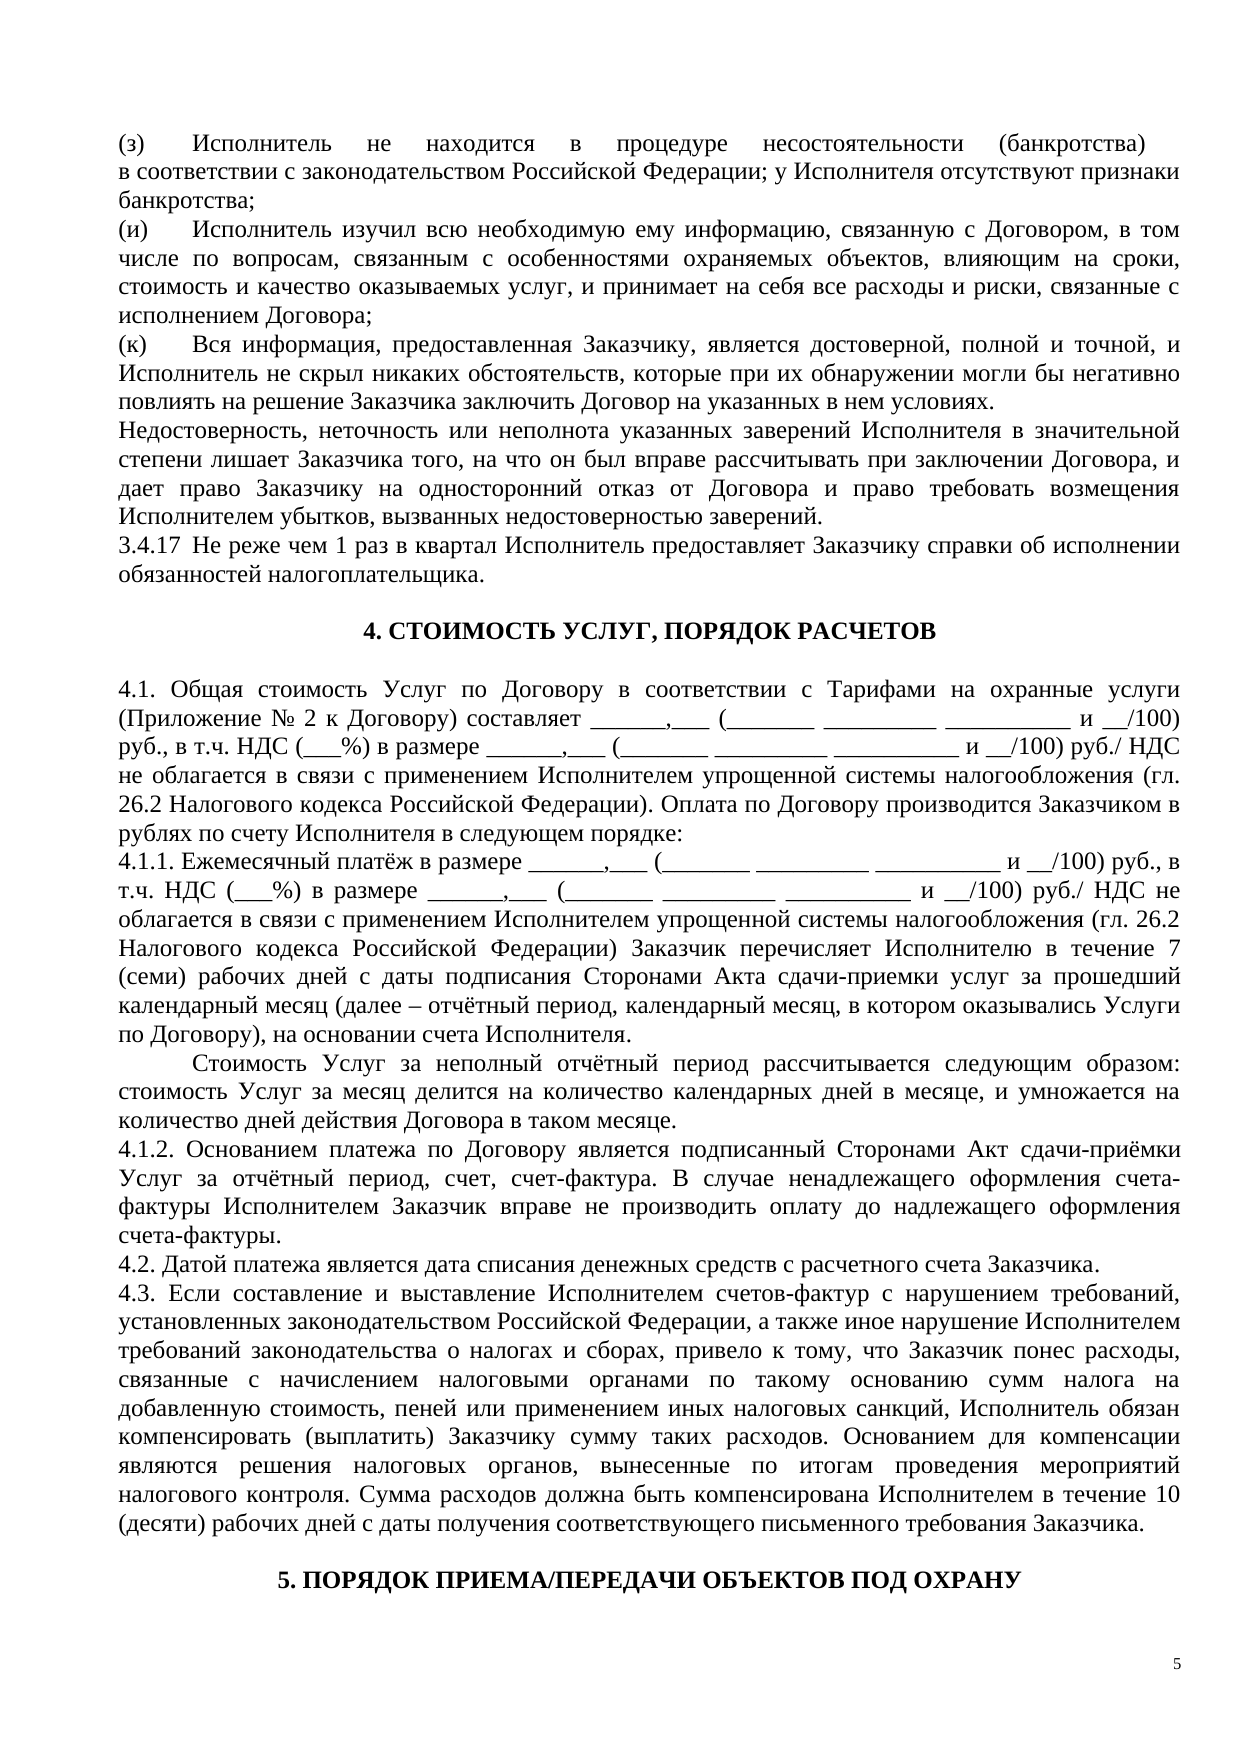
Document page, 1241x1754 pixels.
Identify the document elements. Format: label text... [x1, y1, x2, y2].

text (и) Исполнитель изучил всю необходимую ему информацию, связанную с Договором, в том числе по вопросам, связанным с особенностями охраняемых объектов, влияющим на сроки, стоимость и качество оказываемых услуг, и принимает на себя все расходы и риски, связанные с исполнением Договора; [118, 214, 1181, 329]
text 4.1. Общая стоимость Услуг по Договору в соответствии с Тарифами на охранные услуги (Приложение № 2 к Договору) составляет ______,___ (_______ _________ __________ и __/100) руб., в т.ч. НДС (___%) в размере ______,___ (_______ _________ __________ и __/100) руб./ НДС не облагается в связи с применением Исполнителем упрощенной системы налогообложения (гл. 26.2 Налогового кодекса Российской Федерации). Оплата по Договору производится Заказчиком в рублях по счету Исполнителя в следующем порядке: [118, 674, 1181, 846]
text Стоимость Услуг за неполный отчётный период рассчитывается следующим образом: стоимость Услуг за месяц делится на количество календарных дней в месяце, и умножается на количество дней действия Договора в таком месяце. [118, 1048, 1181, 1134]
text 4.1.1. Ежемесячный платёж в размере ______,___ (_______ _________ __________ и __/100) руб., в т.ч. НДС (___%) в размере ______,___ (_______ _________ __________ и __/100) руб./ НДС не облагается в связи с применением Исполнителем упрощенной системы налогообложения (гл. 26.2 Налогового кодекса Российской Федерации) Заказчик перечисляет Исполнителю в течение 7 (семи) рабочих дней с даты подписания Сторонами Акта сдачи-приемки услуг за прошедший календарный месяц (далее – отчётный период, календарный месяц, в котором оказывались Услуги по Договору), на основании счета Исполнителя. [118, 846, 1181, 1048]
text 5. ПОРЯДОК ПРИЕМА/ПЕРЕДАЧИ ОБЪЕКТОВ ПОД ОХРАНУ [118, 1565, 1181, 1594]
text 4. СТОИМОСТЬ УСЛУГ, ПОРЯДОК РАСЧЕТОВ [118, 616, 1181, 645]
text 4.3. Если составление и выставление Исполнителем счетов-фактур с нарушением требований, установленных законодательством Российской Федерации, а также иное нарушение Исполнителем требований законодательства о налогах и сборах, привело к тому, что Заказчик понес расходы, связанные с начислением налоговыми органами по такому основанию сумм налога на добавленную стоимость, пеней или применением иных налоговых санкций, Исполнитель обязан компенсировать (выплатить) Заказчику сумму таких расходов. Основанием для компенсации являются решения налоговых органов, вынесенные по итогам проведения мероприятий налогового контроля. Сумма расходов должна быть компенсирована Исполнителем в течение 10 (десяти) рабочих дней с даты получения соответствующего письменного требования Заказчика. [118, 1278, 1181, 1536]
text (з) Исполнитель не находится в процедуре несостоятельности (банкротства) в соответствии с законодательством Российской Федерации; у Исполнителя отсутствуют признаки банкротства; [118, 128, 1181, 214]
text (к) Вся информация, предоставленная Заказчику, является достоверной, полной и точной, и Исполнитель не скрыл никаких обстоятельств, которые при их обнаружении могли бы негативно повлиять на решение Заказчика заключить Договор на указанных в нем условиях. [118, 329, 1181, 415]
text Недостоверность, неточность или неполнота указанных заверений Исполнителя в значительной степени лишает Заказчика того, на что он был вправе рассчитывать при заключении Договора, и дает право Заказчику на односторонний отказ от Договора и право требовать возмещения Исполнителем убытков, вызванных недостоверностью заверений. [118, 415, 1181, 530]
text 4.1.2. Основанием платежа по Договору является подписанный Сторонами Акт сдачи-приёмки Услуг за отчётный период, счет, счет-фактура. В случае ненадлежащего оформления счета-фактуры Исполнителем Заказчик вправе не производить оплату до надлежащего оформления счета-фактуры. [118, 1134, 1181, 1249]
list Не реже чем 1 раз в квартал Исполнитель предоставляет Заказчику справки об исполнении обязанностей налогоплательщика. [118, 530, 1181, 588]
text 4.2. Датой платежа является дата списания денежных средств с расчетного счета Заказчика. [118, 1249, 1181, 1278]
